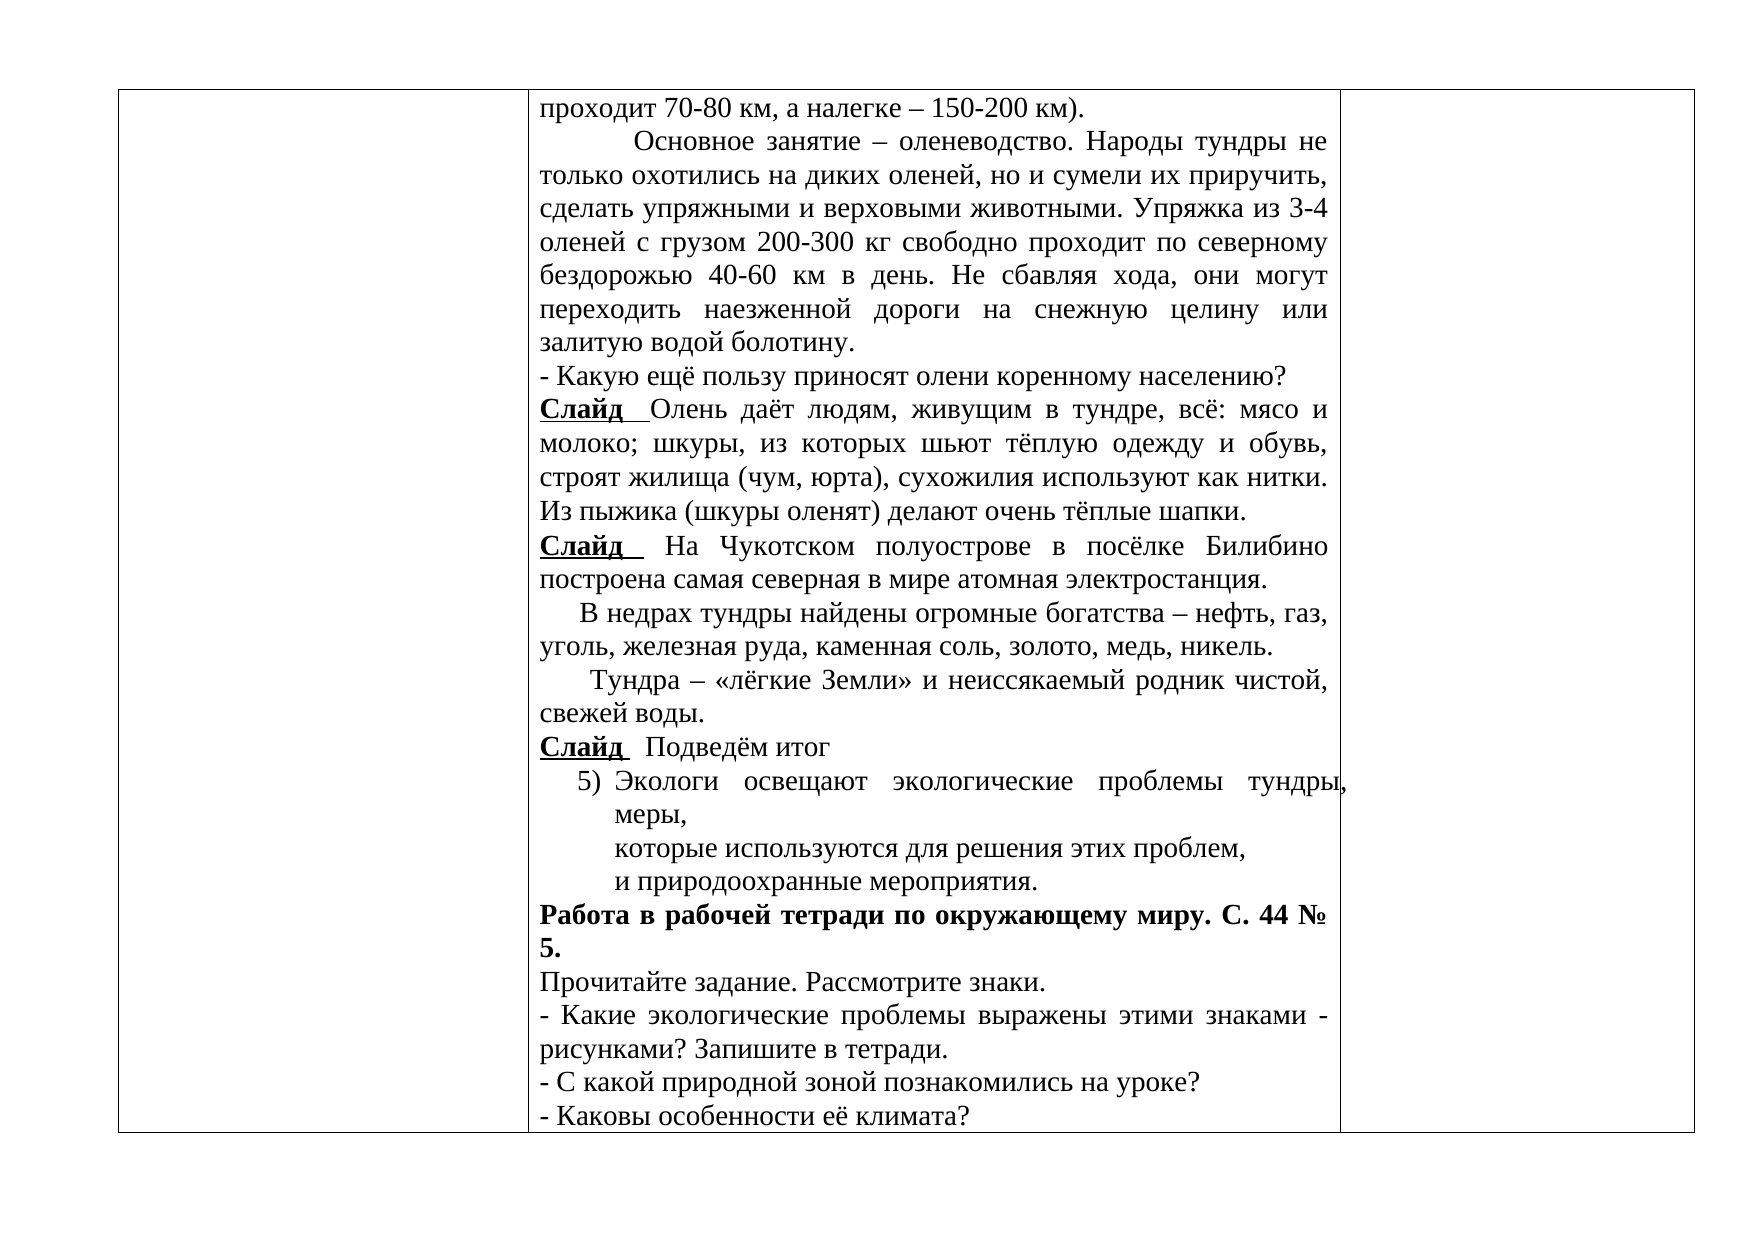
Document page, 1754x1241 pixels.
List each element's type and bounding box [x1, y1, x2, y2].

table_cell [119, 90, 528, 1132]
table_cell [1341, 90, 1694, 1132]
table_cell [529, 90, 1340, 1132]
